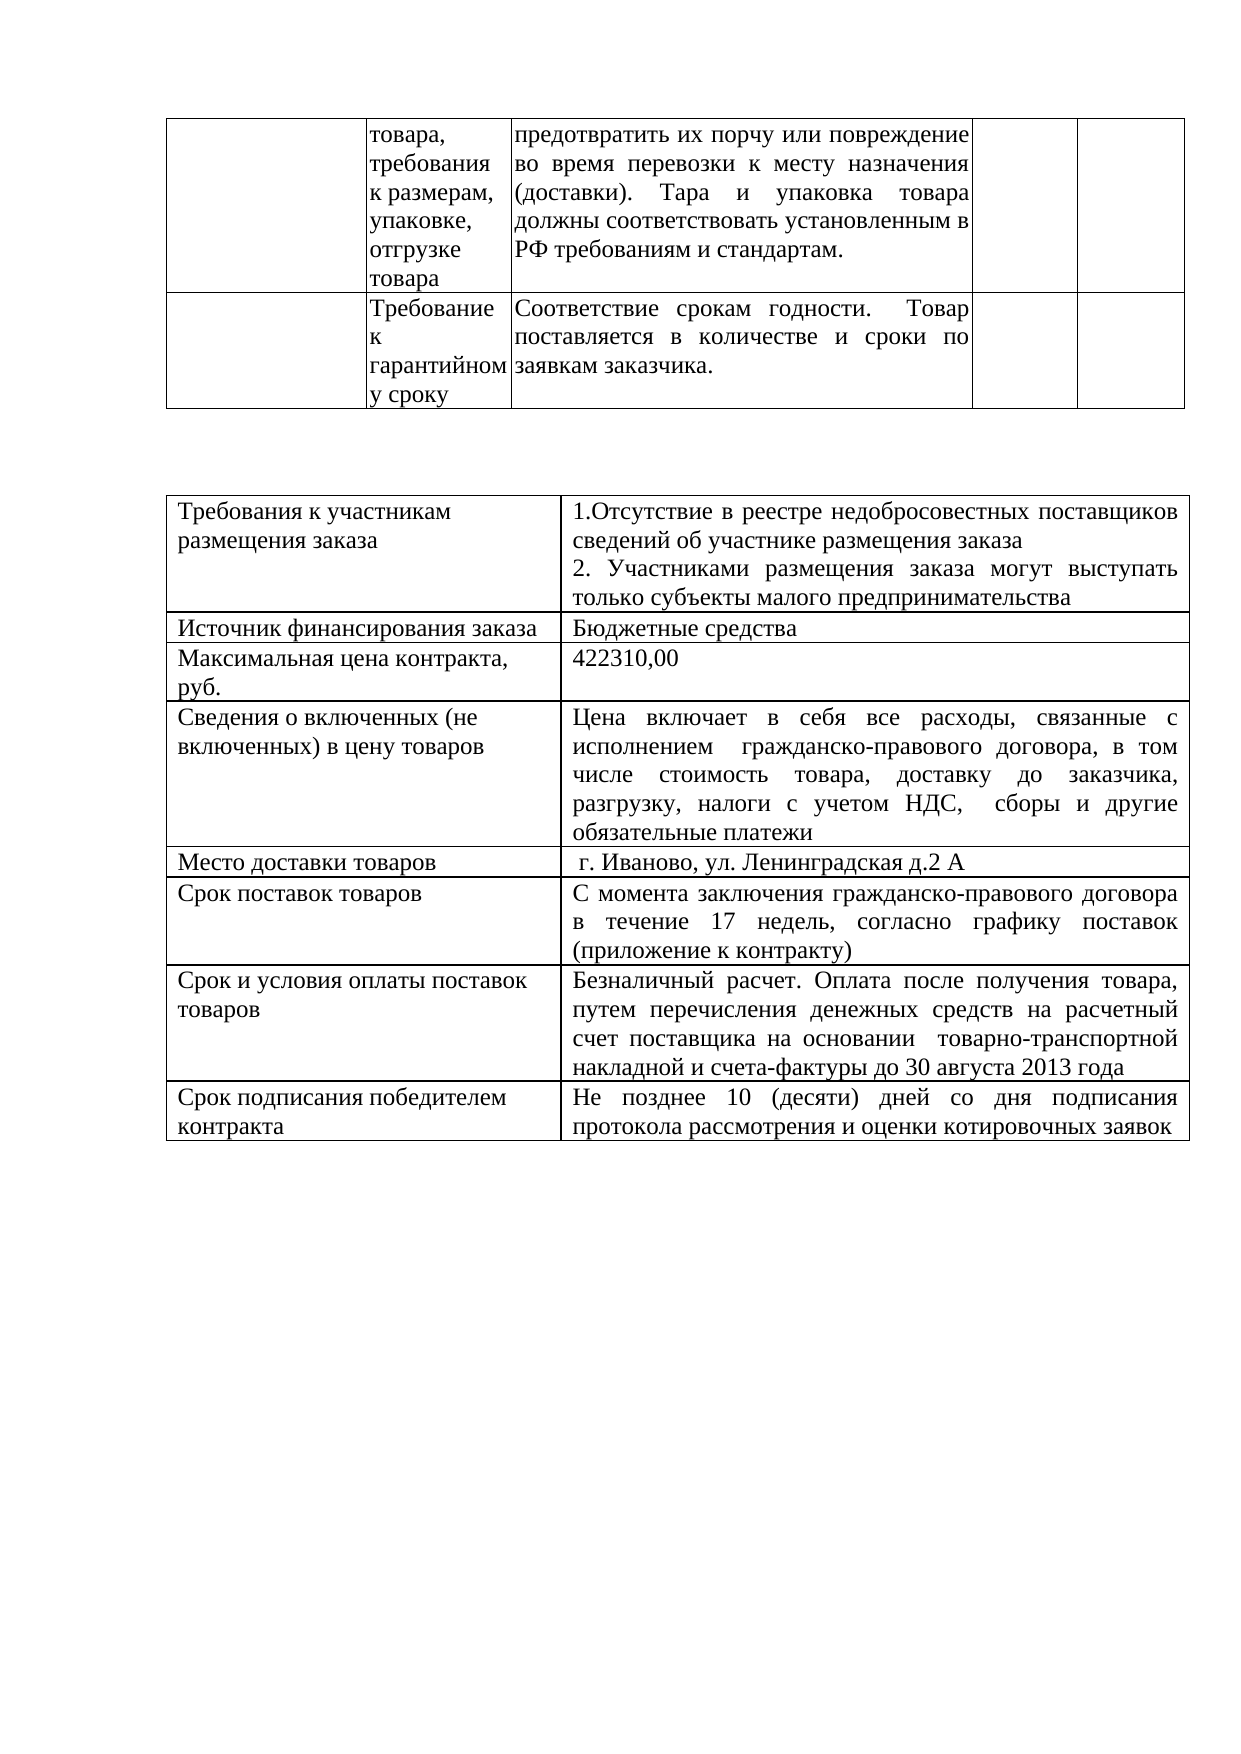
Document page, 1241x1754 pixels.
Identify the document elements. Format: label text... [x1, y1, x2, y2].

table_cell Максимальная цена контракта, руб. [167, 643, 560, 700]
table_header Требования к участникам размещения заказа [167, 496, 560, 611]
table_cell Сведения о включенных (не включенных) в цену товаров [167, 702, 560, 846]
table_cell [367, 119, 511, 292]
table_cell Цена включает в себя все расходы, связанные с исполнением гражданско-правового договора, в том числе стоимость товара, доставку до заказчика, разгрузку, налоги с учетом НДС, сборы и другие обязательные платежи [562, 702, 1189, 846]
table_cell Бюджетные средства [562, 613, 1189, 641]
table_cell [1078, 293, 1184, 408]
table_cell С момента заключения гражданско-правового договора в течение 17 недель, согласно графику поставок (приложение к контракту) [562, 878, 1189, 964]
table_cell г. Иваново, ул. Ленинградская д.2 А [562, 847, 1189, 876]
table_cell 422310,00 [562, 643, 1189, 700]
table_cell Срок поставок товаров [167, 878, 560, 964]
table_cell Соответствие срокам годности. Товар поставляется в количестве и сроки по заявкам заказчика. [512, 293, 972, 408]
table_cell Место доставки товаров [167, 847, 560, 876]
table_header 1.Отсутствие в реестре недобросовестных поставщиков сведений об участнике размещения заказа 2. Участниками размещения заказа могут выступать только субъекты малого предпринимательства [562, 496, 1189, 611]
table_cell Срок подписания победителем контракта [167, 1082, 560, 1139]
table_cell Требование к гарантийному сроку [367, 293, 511, 408]
table_cell [973, 293, 1077, 408]
table_cell Срок и условия оплаты поставок товаров [167, 966, 560, 1080]
table_cell [167, 293, 366, 408]
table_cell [512, 119, 972, 292]
table_cell Не позднее 10 (десяти) дней со дня подписания протокола рассмотрения и оценки котировочных заявок [562, 1082, 1189, 1139]
table_cell Безналичный расчет. Оплата после получения товара, путем перечисления денежных средств на расчетный счет поставщика на основании товарно-транспортной накладной и счета-фактуры до 30 августа 2013 года [562, 966, 1189, 1080]
table_cell Источник финансирования заказа [167, 613, 560, 641]
